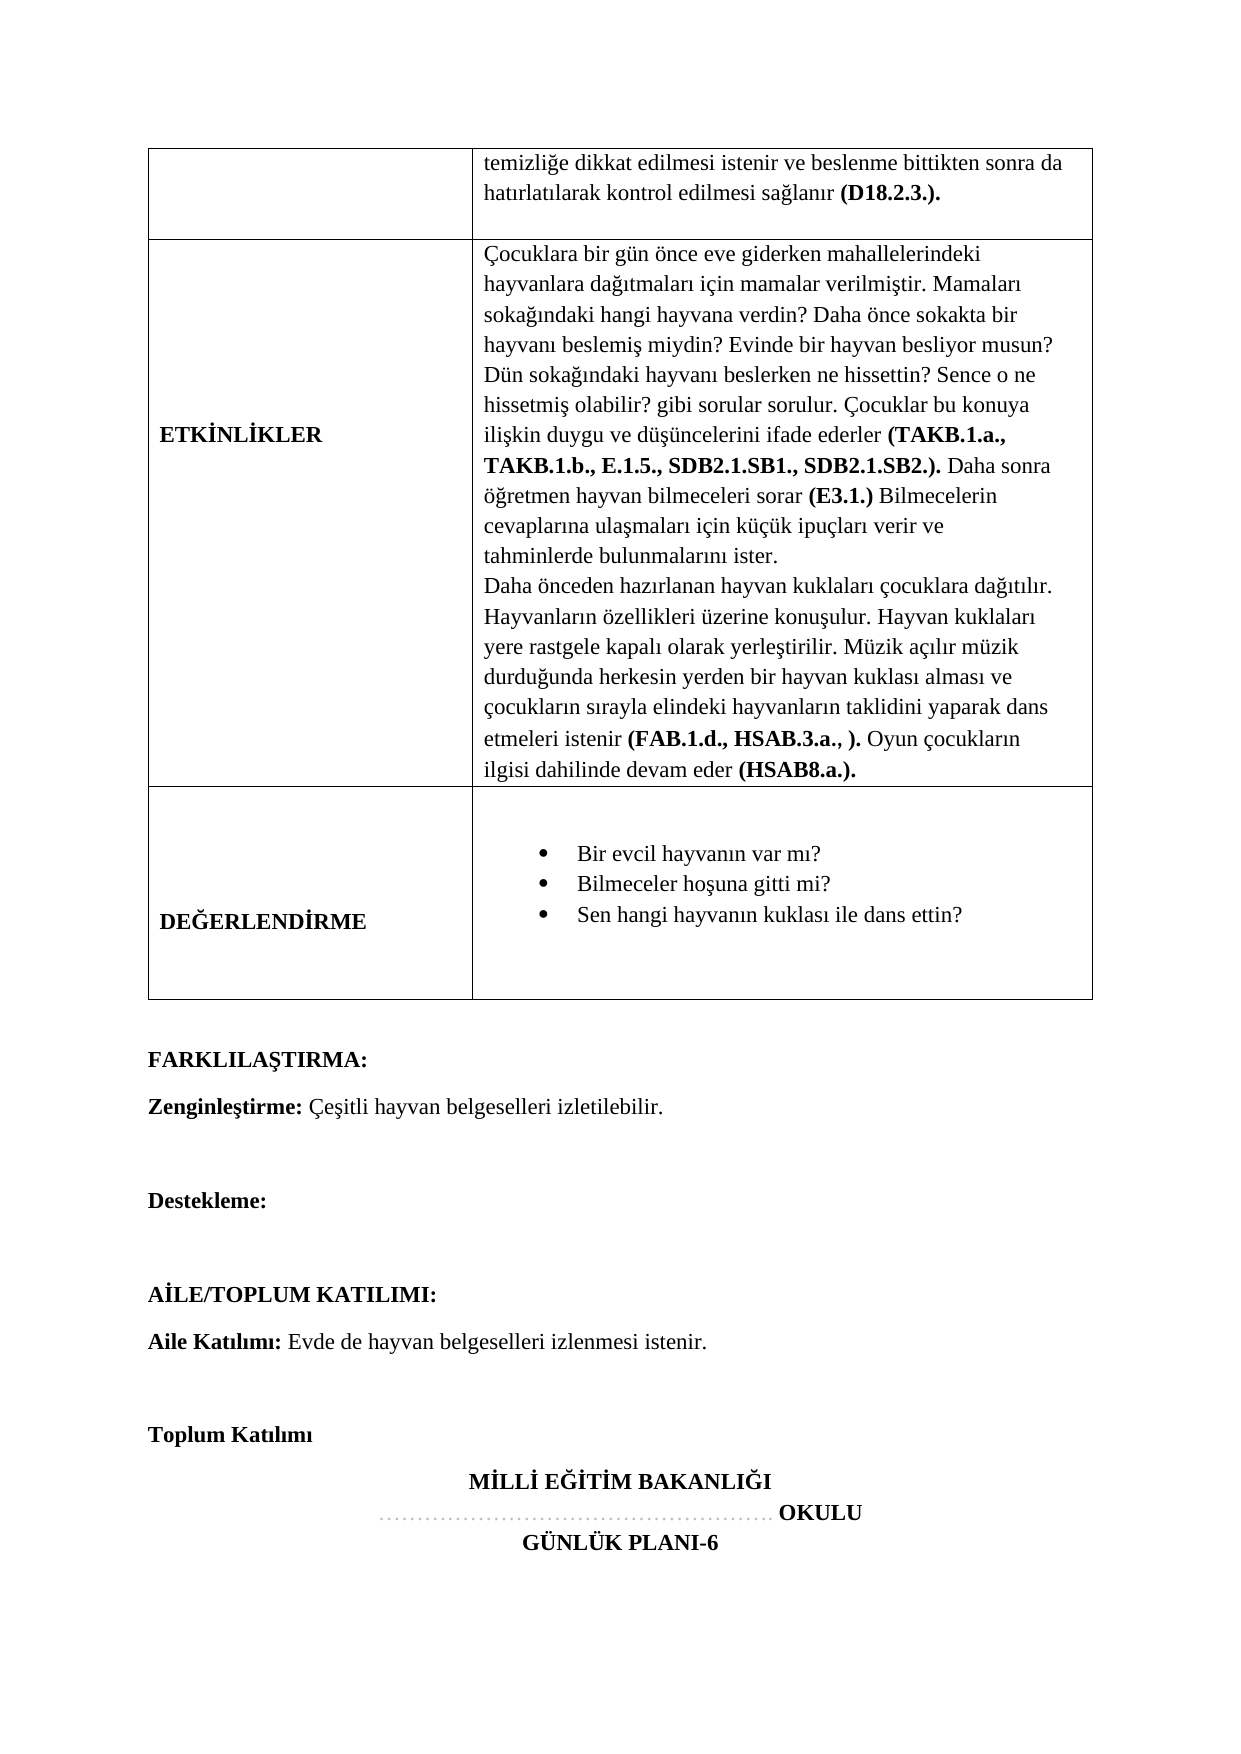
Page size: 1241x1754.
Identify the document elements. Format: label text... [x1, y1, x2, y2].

text Destekleme: [148, 1187, 1093, 1213]
text Zenginleştirme: Çeşitli hayvan belgeselleri izletilebilir. [148, 1093, 1093, 1120]
table_cell Bir evcil hayvanın var mı? Bilmeceler hoşuna gitti mi? Sen hangi hayvanın kuklası ile dans ettin? [473, 787, 1092, 998]
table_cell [473, 149, 1092, 239]
text Aile Katılımı: Evde de hayvan belgeselleri izlenmesi istenir. [148, 1328, 1093, 1354]
table_cell ETKİNLİKLER [149, 240, 472, 786]
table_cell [149, 149, 472, 239]
table_cell DEĞERLENDİRME [149, 787, 472, 998]
text MİLLİ EĞİTİM BAKANLIĞI [148, 1468, 1093, 1495]
text Toplum Katılımı [148, 1421, 1093, 1448]
text ……………………………………………. OKULU [148, 1498, 1093, 1525]
text FARKLILAŞTIRMA: [148, 1046, 1093, 1073]
table_cell Çocuklara bir gün önce eve giderken mahallelerindeki hayvanlara dağıtmaları için mamalar verilmiştir. Mamaları sokağındaki hangi hayvana verdin? Daha önce sokakta bir hayvanı beslemiş miydin? Evinde bir hayvan besliyor musun? Dün sokağındaki hayvanı beslerken ne hissettin? Sence o ne hissetmiş olabilir? gibi sorular sorulur. Çocuklar bu konuya ilişkin duygu ve düşüncelerini ifade ederler (TAKB.1.a., TAKB.1.b., E.1.5., SDB2.1.SB1., SDB2.1.SB2.). Daha sonra öğretmen hayvan bilmeceleri sorar (E3.1.) Bilmecelerin cevaplarına ulaşmaları için küçük ipuçları verir ve tahminlerde bulunmalarını ister. Daha önceden hazırlanan hayvan kuklaları çocuklara dağıtılır. Hayvanların özellikleri üzerine konuşulur. Hayvan kuklaları yere rastgele kapalı olarak yerleştirilir. Müzik açılır müzik durduğunda herkesin yerden bir hayvan kuklası alması ve çocukların sırayla elindeki hayvanların taklidini yaparak dans etmeleri istenir (FAB.1.d., HSAB.3.a., ). Oyun çocukların ilgisi dahilinde devam eder (HSAB8.a.). [473, 240, 1092, 786]
text GÜNLÜK PLANI-6 [148, 1529, 1093, 1555]
text AİLE/TOPLUM KATILIMI: [148, 1281, 1093, 1307]
